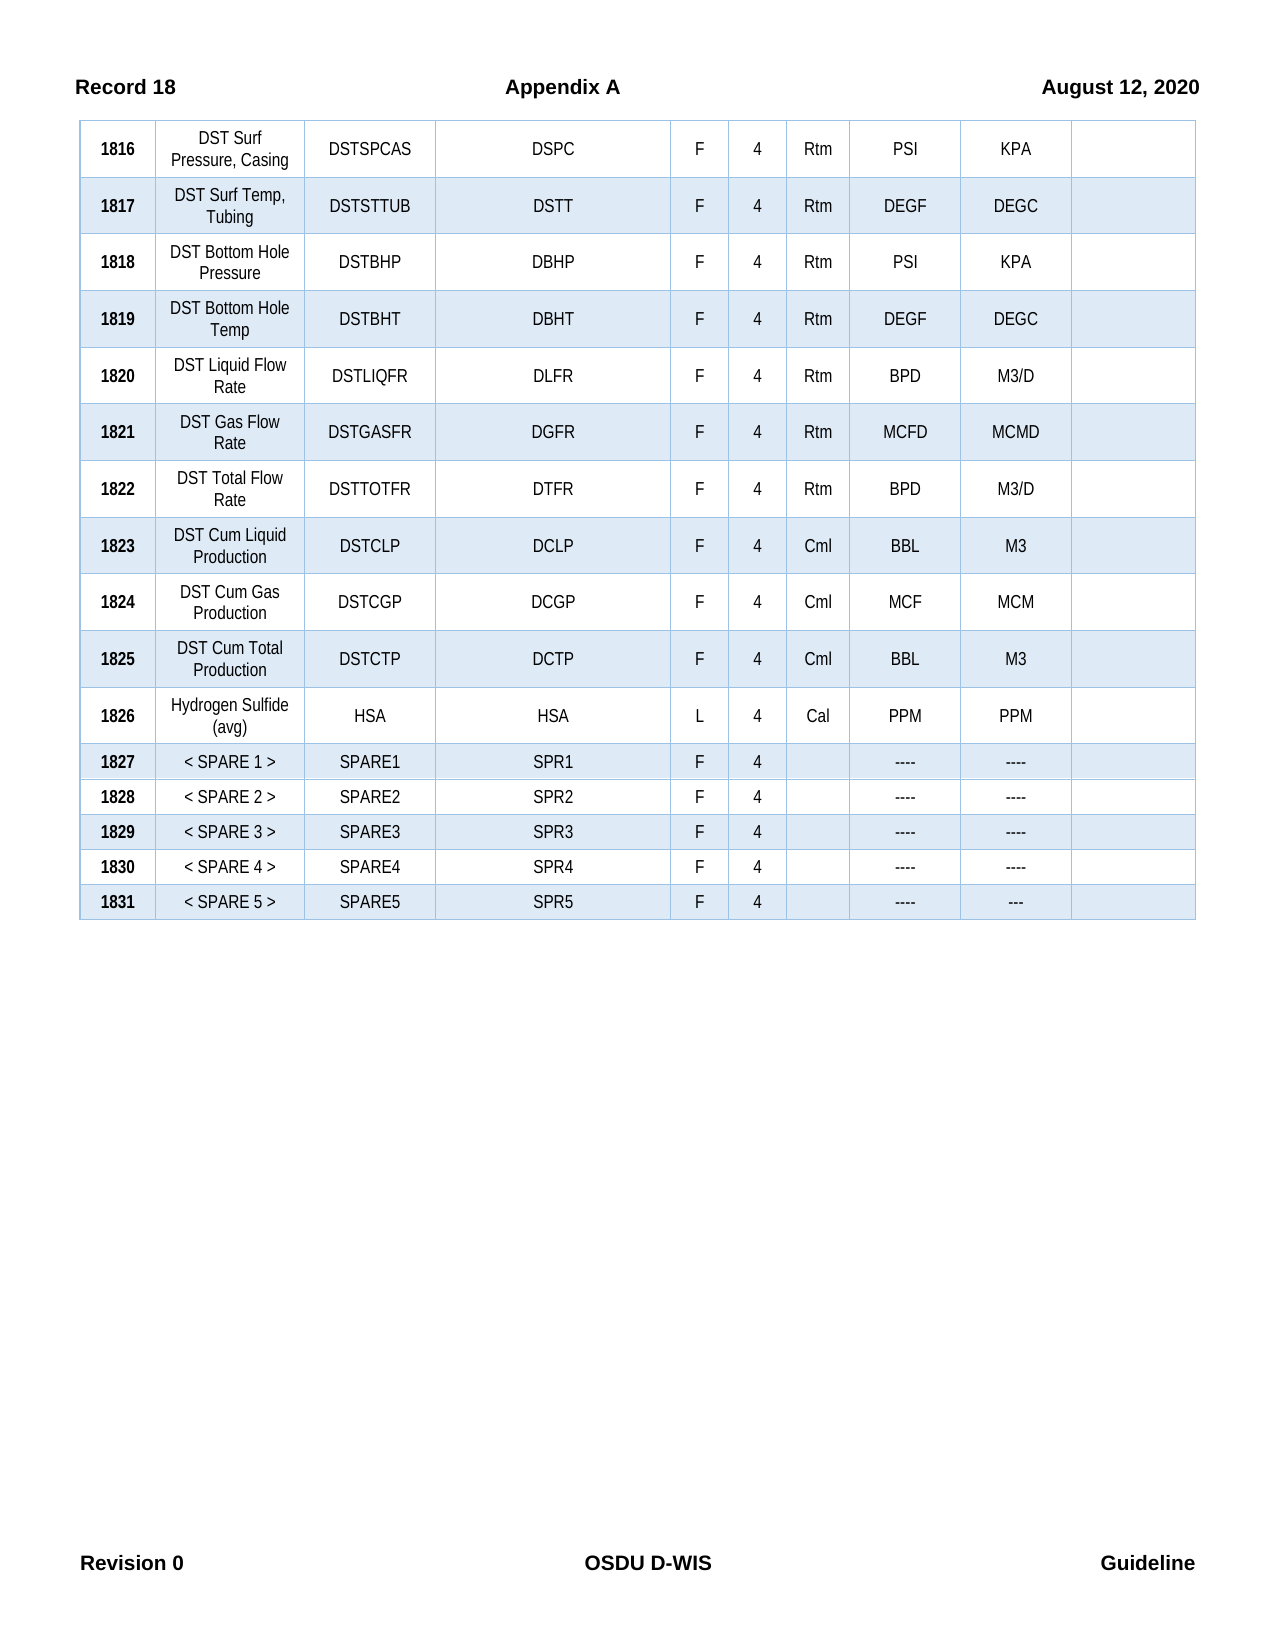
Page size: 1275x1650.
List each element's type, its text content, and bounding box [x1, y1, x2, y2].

table_cell Cml [787, 518, 849, 573]
table_cell M3/D [961, 461, 1071, 517]
table_cell DST Cum Liquid Production [156, 518, 304, 573]
table_cell 4 [729, 291, 786, 347]
table_cell DSTCLP [305, 518, 435, 573]
table_cell F [671, 518, 728, 573]
table_cell DBHT [436, 291, 670, 347]
table_cell Hydrogen Sulfide (avg) [156, 688, 304, 743]
table_cell < SPARE 2 > [156, 780, 304, 813]
table_cell Rtm [787, 178, 849, 233]
table_cell BBL [850, 631, 960, 687]
table_cell M3 [961, 518, 1071, 573]
table_cell F [671, 461, 728, 517]
table_cell SPARE4 [305, 850, 435, 884]
table_cell DST Cum Gas Production [156, 574, 304, 630]
table_cell KPA [961, 121, 1071, 177]
table_cell 4 [729, 780, 786, 813]
table_cell HSA [305, 688, 435, 743]
table_cell 1820 [81, 348, 155, 403]
table_cell M3 [961, 631, 1071, 687]
table_cell 1822 [81, 461, 155, 517]
table_cell PPM [961, 688, 1071, 743]
table_cell SPARE2 [305, 780, 435, 813]
table_cell MCF [850, 574, 960, 630]
table_cell < SPARE 4 > [156, 850, 304, 884]
table_cell L [671, 688, 728, 743]
table_cell ---- [961, 850, 1071, 884]
table_cell HSA [436, 688, 670, 743]
table_cell PSI [850, 234, 960, 290]
table_cell Rtm [787, 404, 849, 460]
table_cell < SPARE 5 > [156, 885, 304, 919]
table_cell 1827 [81, 744, 155, 778]
table_cell F [671, 815, 728, 849]
table_cell F [671, 885, 728, 919]
table_cell Rtm [787, 461, 849, 517]
table_cell DSTBHP [305, 234, 435, 290]
table_cell Rtm [787, 234, 849, 290]
table_cell [1072, 850, 1195, 884]
table_cell [1072, 631, 1195, 687]
table_cell PPM [850, 688, 960, 743]
table_cell DST Surf Temp, Tubing [156, 178, 304, 233]
table_cell 1816 [81, 121, 155, 177]
table_cell 4 [729, 688, 786, 743]
table_cell Rtm [787, 348, 849, 403]
table_cell DSTLIQFR [305, 348, 435, 403]
table_cell DSTTOTFR [305, 461, 435, 517]
table_cell SPARE5 [305, 885, 435, 919]
table_cell 1817 [81, 178, 155, 233]
table_cell DST Liquid Flow Rate [156, 348, 304, 403]
table_cell 1823 [81, 518, 155, 573]
table_cell PSI [850, 121, 960, 177]
table_cell MCMD [961, 404, 1071, 460]
table_cell [787, 815, 849, 849]
table_cell 4 [729, 348, 786, 403]
table_cell [1072, 404, 1195, 460]
table_cell [1072, 574, 1195, 630]
table_cell DEGF [850, 291, 960, 347]
table_cell [1072, 121, 1195, 177]
table_cell ---- [961, 780, 1071, 813]
table_cell 1829 [81, 815, 155, 849]
table_cell 1830 [81, 850, 155, 884]
table_cell 4 [729, 121, 786, 177]
table_cell DSPC [436, 121, 670, 177]
table_cell F [671, 234, 728, 290]
table_cell [1072, 780, 1195, 813]
table_cell MCFD [850, 404, 960, 460]
table_cell DCGP [436, 574, 670, 630]
table_cell [787, 744, 849, 778]
table_cell 4 [729, 885, 786, 919]
table_cell Cml [787, 631, 849, 687]
table_cell ---- [961, 815, 1071, 849]
table_cell DST Total Flow Rate [156, 461, 304, 517]
table_cell 1826 [81, 688, 155, 743]
table_cell 1831 [81, 885, 155, 919]
table_cell DSTT [436, 178, 670, 233]
table_cell DSTCGP [305, 574, 435, 630]
table_cell DEGF [850, 178, 960, 233]
table_cell 1819 [81, 291, 155, 347]
table_cell DST Surf Pressure, Casing [156, 121, 304, 177]
table_cell F [671, 631, 728, 687]
table_cell [1072, 744, 1195, 778]
table_cell [1072, 291, 1195, 347]
table_cell 1824 [81, 574, 155, 630]
table_cell F [671, 744, 728, 778]
table_cell DEGC [961, 178, 1071, 233]
table_cell Rtm [787, 291, 849, 347]
table_cell 1818 [81, 234, 155, 290]
table_cell [787, 885, 849, 919]
table_cell DSTBHT [305, 291, 435, 347]
table_cell DTFR [436, 461, 670, 517]
table_cell [787, 780, 849, 813]
table_cell DCLP [436, 518, 670, 573]
table_cell ---- [850, 780, 960, 813]
table_cell 4 [729, 404, 786, 460]
table_cell SPR4 [436, 850, 670, 884]
table_cell SPARE1 [305, 744, 435, 778]
table_cell Cml [787, 574, 849, 630]
table_cell F [671, 574, 728, 630]
table_cell KPA [961, 234, 1071, 290]
table_cell [1072, 348, 1195, 403]
table_cell [1072, 518, 1195, 573]
table_cell F [671, 780, 728, 813]
table_cell DBHP [436, 234, 670, 290]
table_cell ---- [850, 885, 960, 919]
table_cell DSTSTTUB [305, 178, 435, 233]
table_cell SPARE3 [305, 815, 435, 849]
table_cell DLFR [436, 348, 670, 403]
table_cell DST Bottom Hole Pressure [156, 234, 304, 290]
table_cell [1072, 815, 1195, 849]
table_cell 1828 [81, 780, 155, 813]
table_cell DSTGASFR [305, 404, 435, 460]
table_cell DSTSPCAS [305, 121, 435, 177]
table_cell ---- [850, 744, 960, 778]
table_cell 4 [729, 178, 786, 233]
table_cell [1072, 885, 1195, 919]
table_cell 4 [729, 234, 786, 290]
table_cell SPR1 [436, 744, 670, 778]
table_cell 1825 [81, 631, 155, 687]
table_cell DSTCTP [305, 631, 435, 687]
table_cell [1072, 178, 1195, 233]
table_cell ---- [850, 815, 960, 849]
table_cell M3/D [961, 348, 1071, 403]
table_cell SPR2 [436, 780, 670, 813]
table_cell Rtm [787, 121, 849, 177]
table_cell 4 [729, 574, 786, 630]
table_cell 4 [729, 815, 786, 849]
table_cell [1072, 234, 1195, 290]
table_cell F [671, 850, 728, 884]
table_cell [1072, 461, 1195, 517]
table_cell 4 [729, 631, 786, 687]
table_cell 4 [729, 850, 786, 884]
table_cell MCM [961, 574, 1071, 630]
table_cell 1821 [81, 404, 155, 460]
table_cell Cal [787, 688, 849, 743]
table_cell F [671, 178, 728, 233]
table_cell 4 [729, 518, 786, 573]
table_cell DST Gas Flow Rate [156, 404, 304, 460]
table_cell SPR3 [436, 815, 670, 849]
table_cell < SPARE 3 > [156, 815, 304, 849]
table_cell DEGC [961, 291, 1071, 347]
table_cell DST Cum Total Production [156, 631, 304, 687]
table_cell F [671, 348, 728, 403]
table_cell < SPARE 1 > [156, 744, 304, 778]
table_cell BBL [850, 518, 960, 573]
table_cell F [671, 121, 728, 177]
table_cell 4 [729, 461, 786, 517]
table_cell BPD [850, 461, 960, 517]
table_cell DGFR [436, 404, 670, 460]
table_cell DCTP [436, 631, 670, 687]
table_cell ---- [850, 850, 960, 884]
table_cell BPD [850, 348, 960, 403]
table_cell SPR5 [436, 885, 670, 919]
table_cell [787, 850, 849, 884]
table_cell F [671, 404, 728, 460]
table_cell --- [961, 885, 1071, 919]
table_cell F [671, 291, 728, 347]
table_cell [1072, 688, 1195, 743]
table_cell ---- [961, 744, 1071, 778]
table_cell 4 [729, 744, 786, 778]
table_cell DST Bottom Hole Temp [156, 291, 304, 347]
